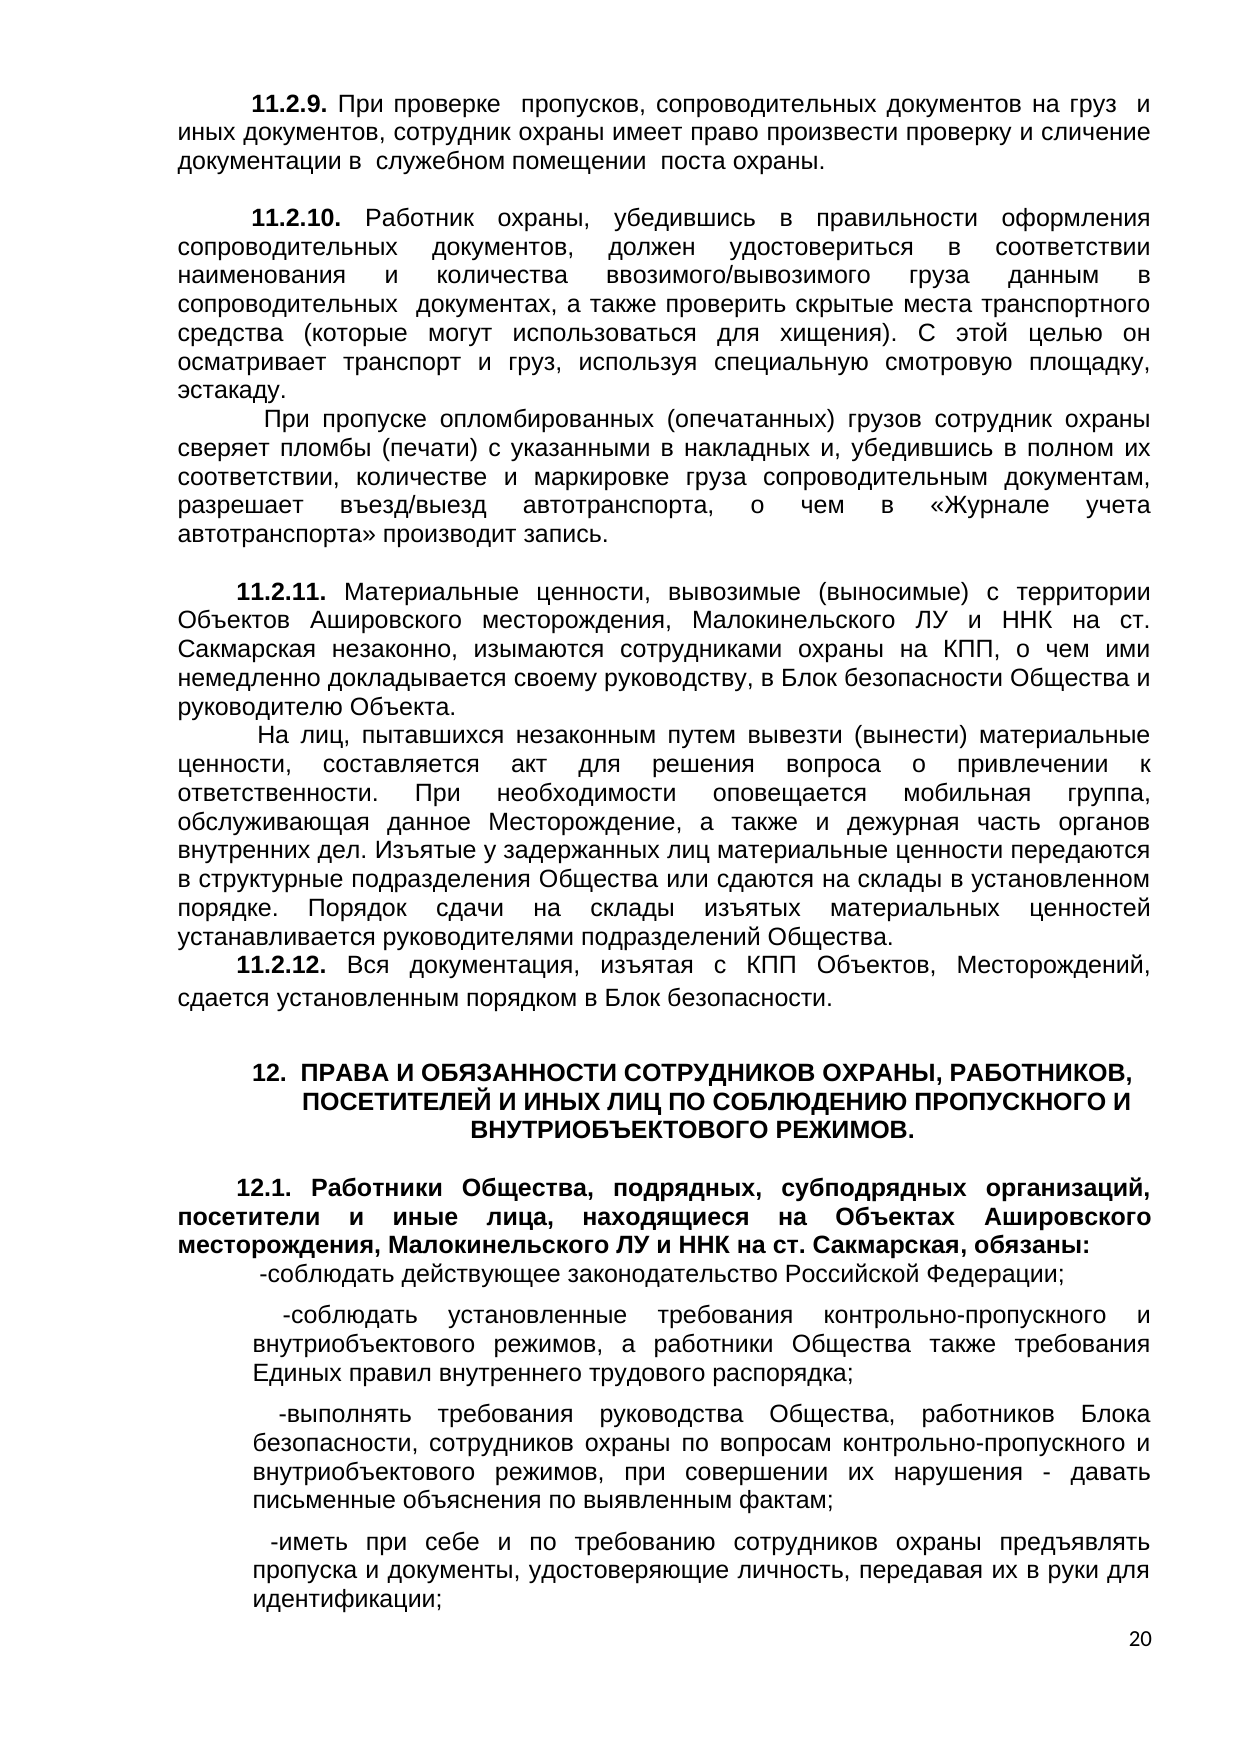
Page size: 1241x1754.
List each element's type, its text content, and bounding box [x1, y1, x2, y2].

text 11.2.11. Материальные ценности, вывозимые (выносимые) с территории Объектов Ашировского месторождения, Малокинельского ЛУ и ННК на ст. Сакмарская незаконно, изымаются сотрудниками охраны на КПП, о чем ими немедленно докладывается своему руководству, в Блок безопасности Общества и руководителю Объекта. [177, 577, 1152, 720]
text -соблюдать действующее законодательство Российской Федерации; [252, 1259, 1152, 1288]
text 11.2.9. При проверке пропусков, сопроводительных документов на груз и иных документов, сотрудник охраны имеет право произвести проверку и сличение документации в служебном помещении поста охраны. [177, 89, 1152, 175]
text -выполнять требования руководства Общества, работников Блока безопасности, сотрудников охраны по вопросам контрольно-пропускного и внутриобъектового режимов, при совершении их нарушения - давать письменные объяснения по выявленным фактам; [252, 1399, 1152, 1514]
text 12. ПРАВА И Обязанности СОТРУДНИКОВ ОХРАНЫ, работников, [233, 1058, 1152, 1086]
text При пропуске опломбированных (опечатанных) грузов сотрудник охраны сверяет пломбы (печати) с указанными в накладных и, убедившись в полном их соответствии, количестве и маркировке груза сопроводительным документам, разрешает въезд/выезд автотранспорта, о чем в «Журнале учета автотранспорта» производит запись. [177, 404, 1152, 548]
text 12.1. Работники Общества, подрядных, субподрядных организаций, посетители и иные лица, находящиеся на Объектах Ашировского месторождения, Малокинельского ЛУ и ННК на ст. Сакмарская, обязаны: [177, 1173, 1152, 1259]
text посетителей И ИНЫХ ЛИЦ по соблюдениЮ пропускного и внутриобъектового режимов. [233, 1086, 1152, 1144]
text 11.2.12. Вся документация, изъятая с КПП Объектов, Месторождений, сдается установленным порядком в Блок безопасности. [177, 950, 1152, 1012]
text -соблюдать установленные требования контрольно-пропускного и внутриобъектового режимов, а работники Общества также требования Единых правил внутреннего трудового распорядка; [252, 1300, 1152, 1386]
text -иметь при себе и по требованию сотрудников охраны предъявлять пропуска и документы, удостоверяющие личность, передавая их в руки для идентификации; [252, 1526, 1152, 1613]
text На лиц, пытавшихся незаконным путем вывезти (вынести) материальные ценности, составляется акт для решения вопроса о привлечении к ответственности. При необходимости оповещается мобильная группа, обслуживающая данное Месторождение, а также и дежурная часть органов внутренних дел. Изъятые у задержанных лиц материальные ценности передаются в структурные подразделения Общества или сдаются на склады в установленном порядке. Порядок сдачи на склады изъятых материальных ценностей устанавливается руководителями подразделений Общества. [177, 720, 1152, 950]
text 11.2.10. Работник охраны, убедившись в правильности оформления сопроводительных документов, должен удостовериться в соответствии наименования и количества ввозимого/вывозимого груза данным в сопроводительных документах, а также проверить скрытые места транспортного средства (которые могут использоваться для хищения). С этой целью он осматривает транспорт и груз, используя специальную смотровую площадку, эстакаду. [177, 203, 1152, 404]
